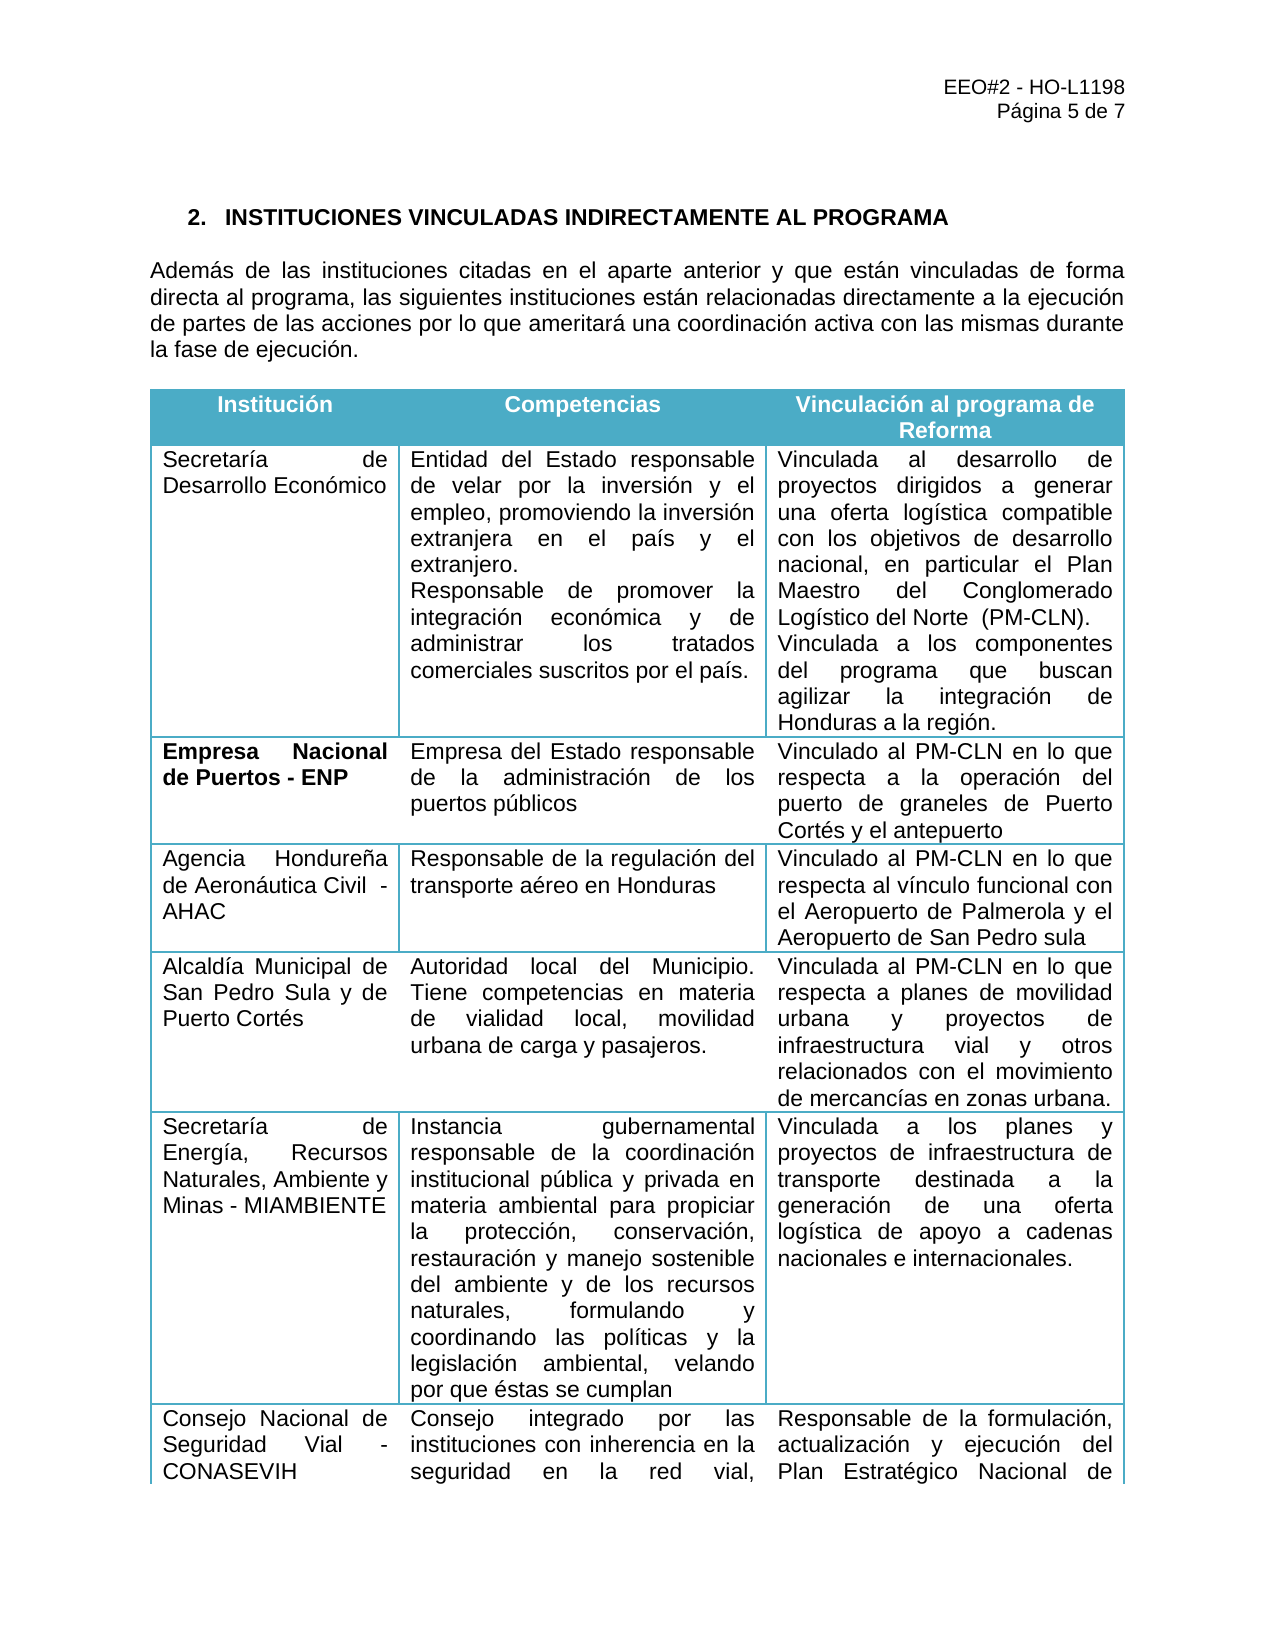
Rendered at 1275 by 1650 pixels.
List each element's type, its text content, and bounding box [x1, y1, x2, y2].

table_cell Secretaría de Desarrollo Económico [152, 446, 398, 736]
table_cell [152, 1405, 399, 1484]
list INSTITUCIONES VINCULADAS INDIRECTAMENTE AL PROGRAMA [187, 204, 1125, 231]
table_cell Vinculado al PM-CLN en lo que respecta a la operación del puerto de graneles de Puerto Cortés y el antepuerto [766, 738, 1123, 843]
table_cell Agencia Hondureña de Aeronáutica Civil -AHAC [152, 845, 398, 951]
table_cell Vinculado al PM-CLN en lo que respecta al vínculo funcional con el Aeropuerto de Palmerola y el Aeropuerto de San Pedro sula [767, 845, 1123, 951]
table_cell Responsable de la regulación del transporte aéreo en Honduras [400, 845, 765, 951]
table_header Vinculación al programa de Reforma [766, 391, 1123, 444]
table_cell Instancia gubernamental responsable de la coordinación institucional pública y privada en materia ambiental para propiciar la protección, conservación, restauración y manejo sostenible del ambiente y de los recursos naturales, formulando y coordinando las políticas y la legislación ambiental, velando por que éstas se cumplan [400, 1113, 765, 1403]
table_cell Autoridad local del Municipio. Tiene competencias en materia de vialidad local, movilidad urbana de carga y pasajeros. [399, 953, 766, 1111]
table_cell Vinculada al PM-CLN en lo que respecta a planes de movilidad urbana y proyectos de infraestructura vial y otros relacionados con el movimiento de mercancías en zonas urbana. [766, 953, 1123, 1111]
table_cell Empresa Nacional de Puertos - ENP [152, 738, 399, 843]
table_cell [766, 1405, 1123, 1484]
table_cell Vinculada a los planes y proyectos de infraestructura de transporte destinada a la generación de una oferta logística de apoyo a cadenas nacionales e internacionales. [767, 1113, 1123, 1403]
table_cell Secretaría de Energía, Recursos Naturales, Ambiente y Minas - MIAMBIENTE [152, 1113, 398, 1403]
table_cell Entidad del Estado responsable de velar por la inversión y el empleo, promoviendo la inversión extranjera en el país y el extranjero. Responsable de promover la integración económica y de administrar los tratados comerciales suscritos por el país. [400, 446, 765, 736]
table_header Competencias [399, 391, 766, 444]
text Además de las instituciones citadas en el aparte anterior y que están vinculadas de forma directa al programa, las siguientes instituciones están relacionadas directamente a la ejecución de partes de las acciones por lo que ameritará una coordinación activa con las mismas durante la fase de ejecución. [150, 257, 1125, 362]
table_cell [399, 1405, 766, 1484]
table_cell Vinculada al desarrollo de proyectos dirigidos a generar una oferta logística compatible con los objetivos de desarrollo nacional, en particular el Plan Maestro del Conglomerado Logístico del Norte (PM-CLN). Vinculada a los componentes del programa que buscan agilizar la integración de Honduras a la región. [767, 446, 1123, 736]
table_cell Alcaldía Municipal de San Pedro Sula y de Puerto Cortés [152, 953, 399, 1111]
table_header Institución [152, 391, 399, 444]
table_cell Empresa del Estado responsable de la administración de los puertos públicos [399, 738, 766, 843]
